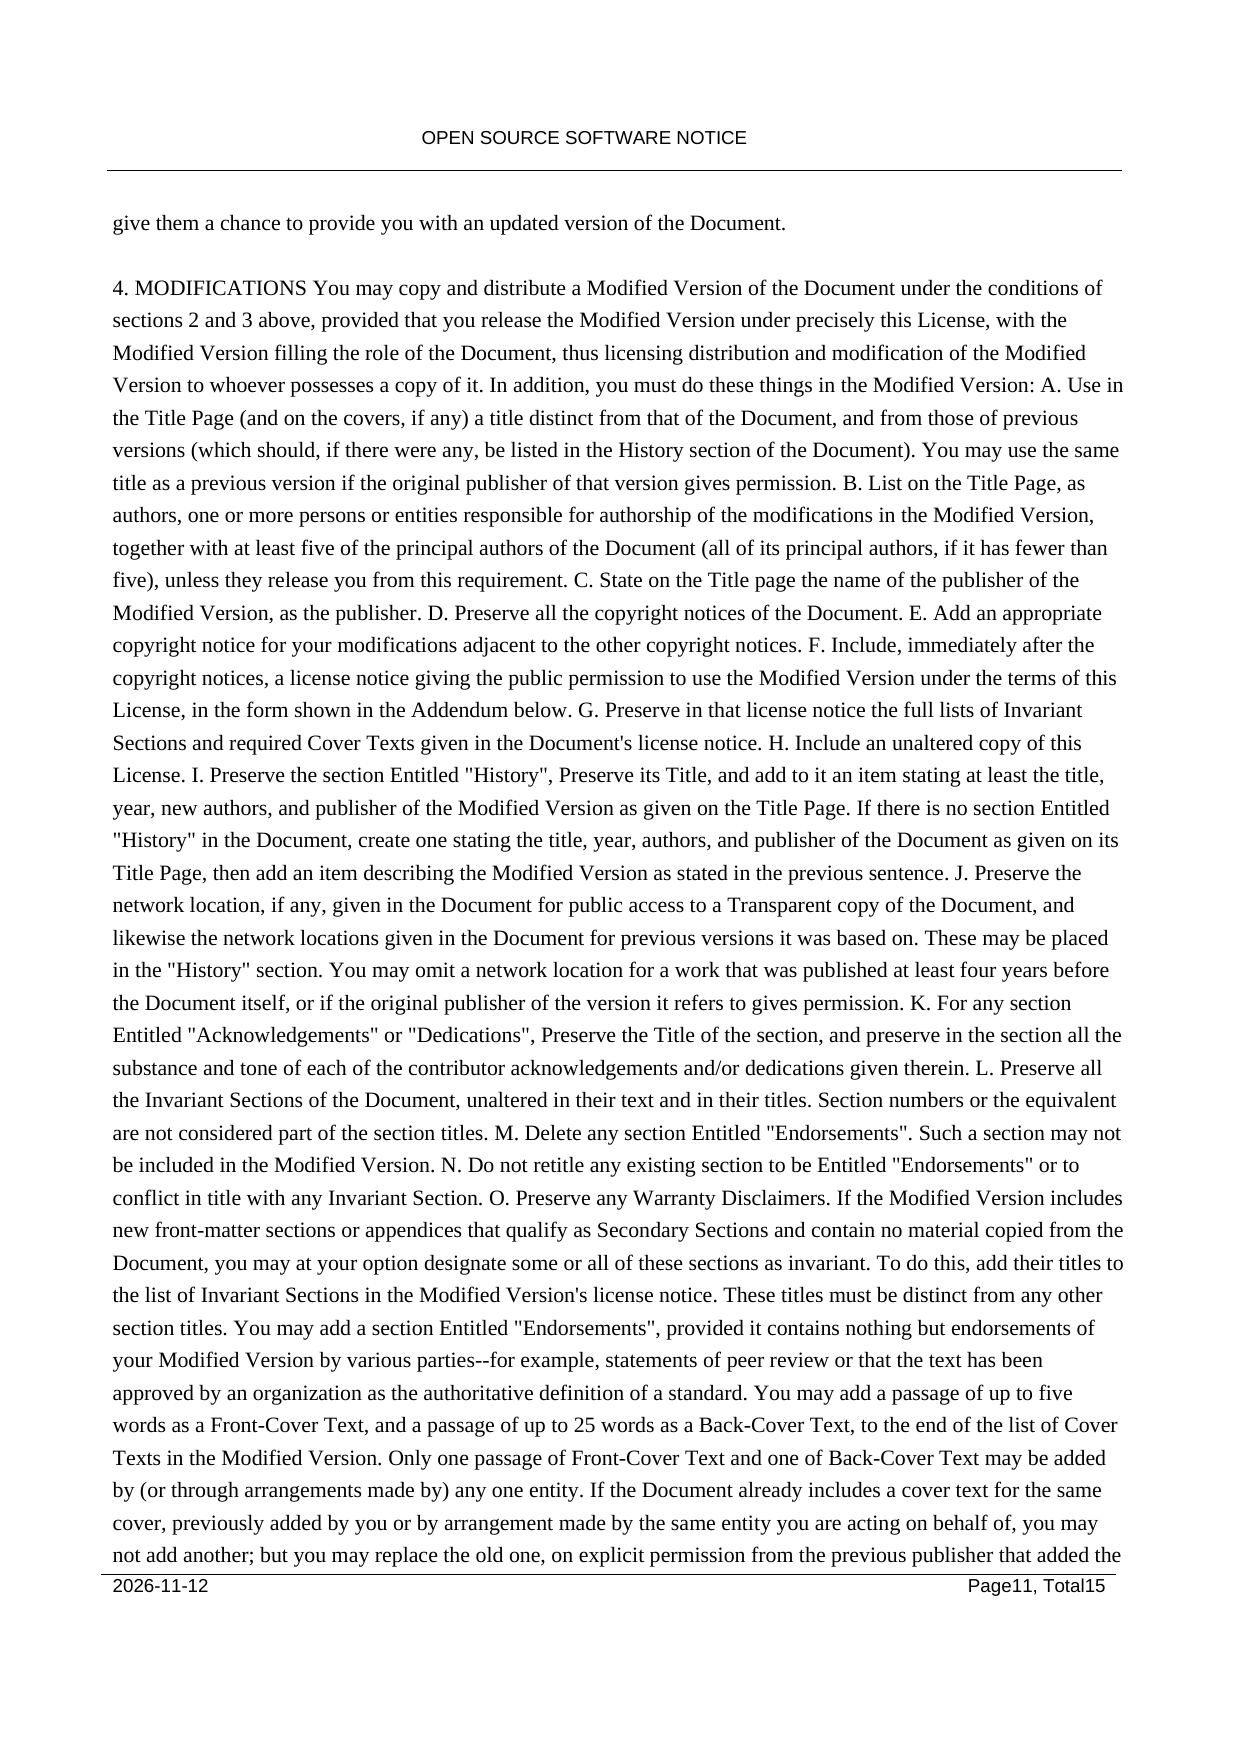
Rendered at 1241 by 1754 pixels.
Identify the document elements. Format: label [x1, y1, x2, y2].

text [112, 206, 1128, 1571]
